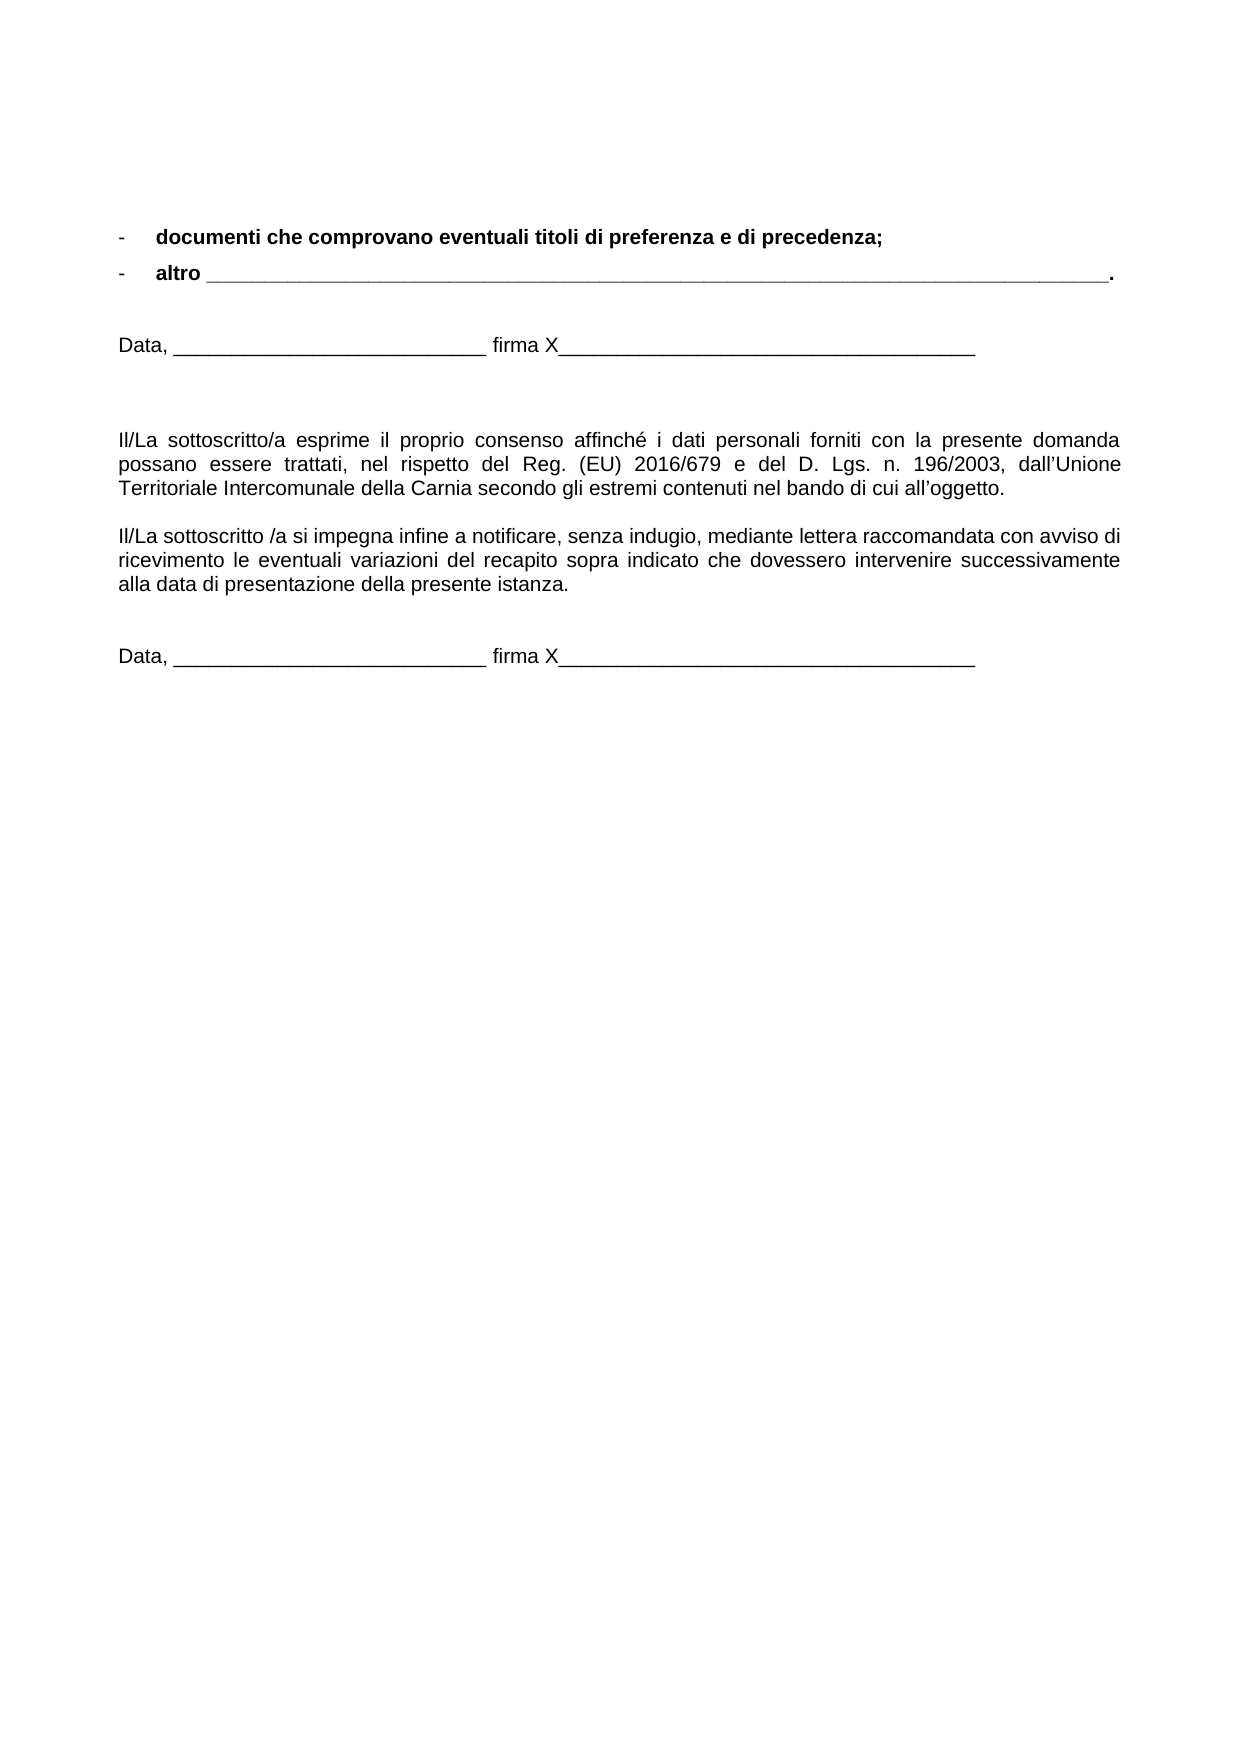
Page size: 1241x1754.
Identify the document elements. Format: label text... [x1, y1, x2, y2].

list documenti che comprovano eventuali titoli di preferenza e di precedenza; [118, 225, 1122, 249]
subtitle Data, ___________________________ firma X____________________________________ [118, 332, 1122, 356]
list altro ______________________________________________________________________________. [118, 261, 1122, 284]
text Data, ___________________________ firma X____________________________________ [118, 644, 1122, 668]
text Il/La sottoscritto /a si impegna infine a notificare, senza indugio, mediante lettera raccomandata con avviso di ricevimento le eventuali variazioni del recapito sopra indicato che dovessero intervenire successivamente alla data di presentazione della presente istanza. [118, 524, 1122, 596]
text Il/La sottoscritto/a esprime il proprio consenso affinché i dati personali forniti con la presente domanda possano essere trattati, nel rispetto del Reg. (EU) 2016/679 e del D. Lgs. n. 196/2003, dall’Unione Territoriale Intercomunale della Carnia secondo gli estremi contenuti nel bando di cui all’oggetto. [118, 428, 1122, 500]
